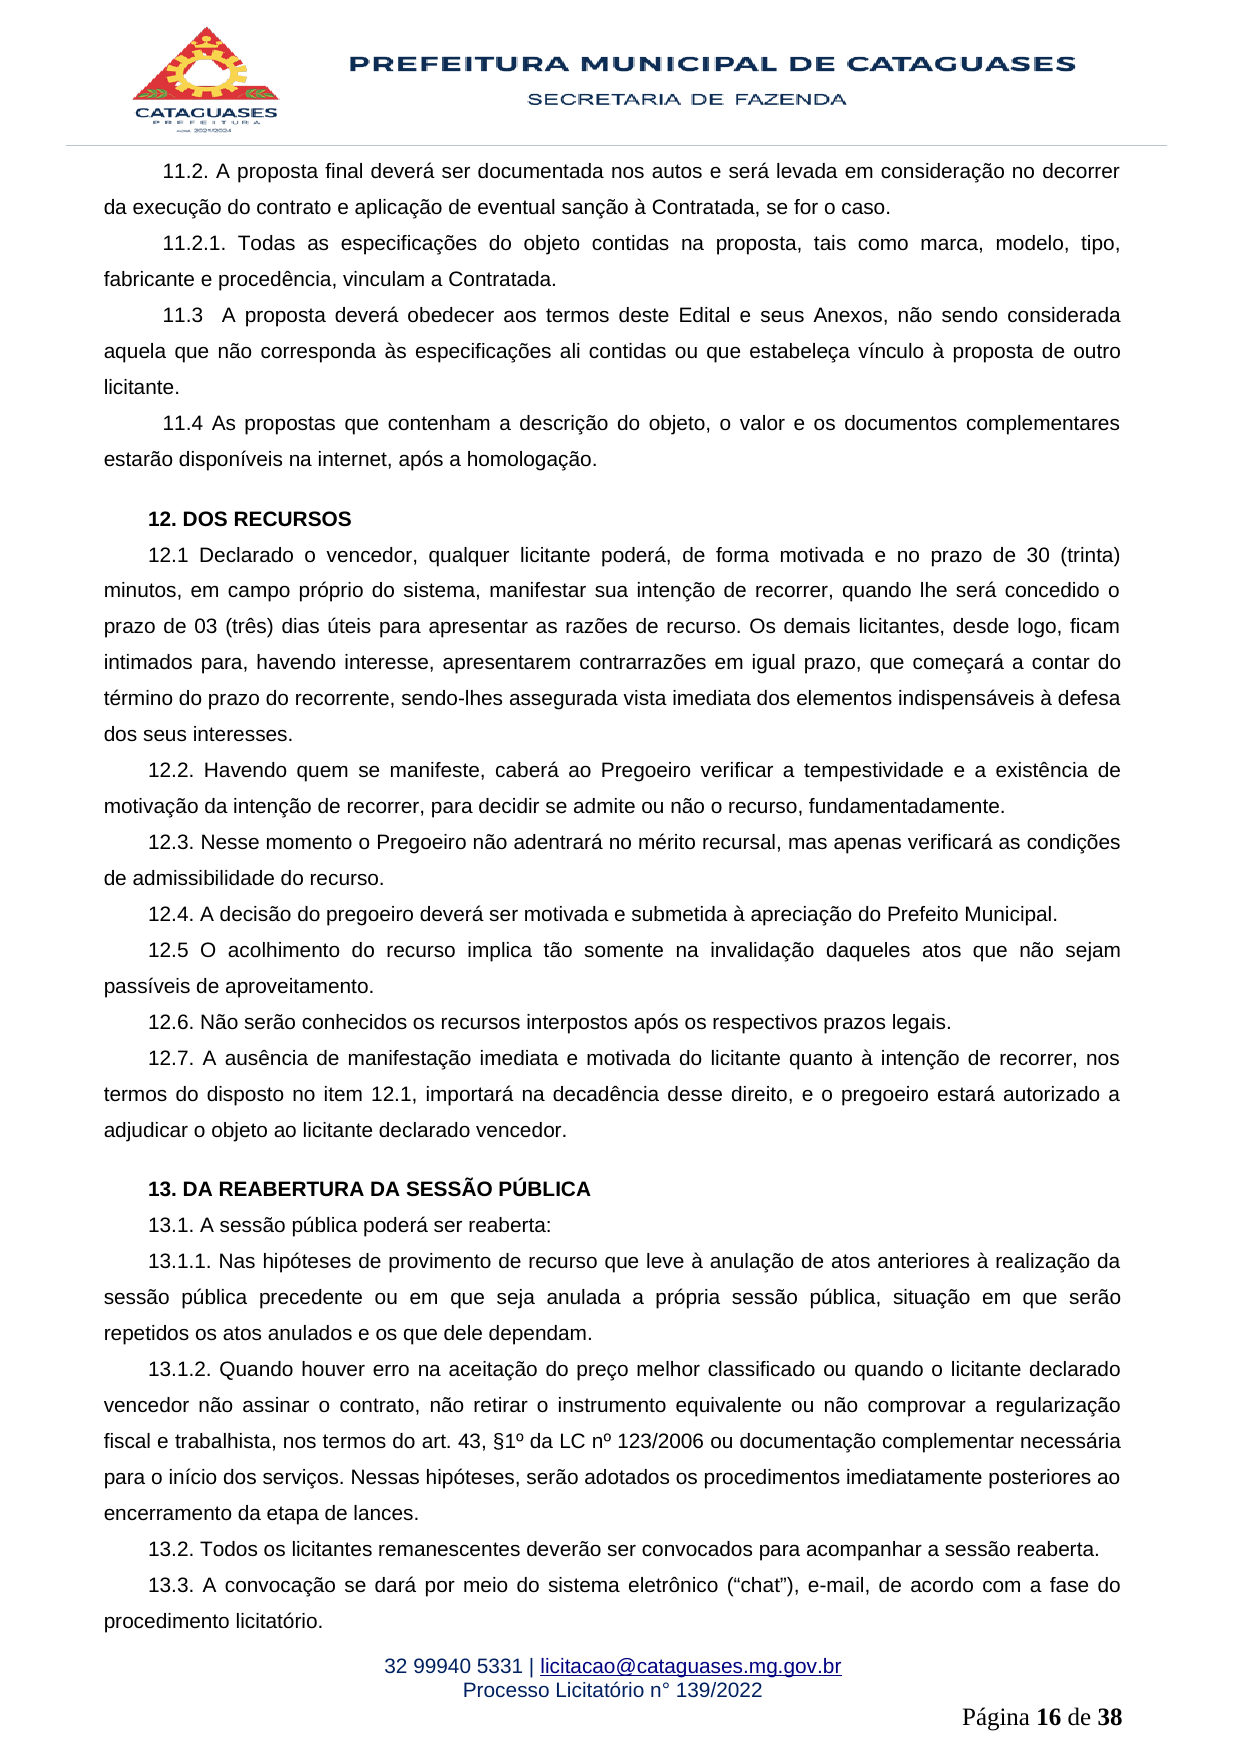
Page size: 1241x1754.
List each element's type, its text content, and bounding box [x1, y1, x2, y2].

text 13. DA REABERTURA DA SESSÃO PÚBLICA [103, 1177, 1122, 1201]
text 13.2. Todos os licitantes remanescentes deverão ser convocados para acompanhar a sessão reaberta. [103, 1537, 1122, 1561]
text 13.1.1. Nas hipóteses de provimento de recurso que leve à anulação de atos anteriores à realização da sessão pública precedente ou em que seja anulada a própria sessão pública, situação em que serão repetidos os atos anulados e os que dele dependam. [103, 1249, 1122, 1345]
text 11.2. A proposta final deverá ser documentada nos autos e será levada em consideração no decorrer da execução do contrato e aplicação de eventual sanção à Contratada, se for o caso. [103, 159, 1122, 219]
text 12.2. Havendo quem se manifeste, caberá ao Pregoeiro verificar a tempestividade e a existência de motivação da intenção de recorrer, para decidir se admite ou não o recurso, fundamentadamente. [103, 758, 1122, 818]
list 11.4 As propostas que contenham a descrição do objeto, o valor e os documentos complementares estarão disponíveis na internet, após a homologação. [103, 411, 1122, 471]
text 12.7. A ausência de manifestação imediata e motivada do licitante quanto à intenção de recorrer, nos termos do disposto no item 12.1, importará na decadência desse direito, e o pregoeiro estará autorizado a adjudicar o objeto ao licitante declarado vencedor. [103, 1046, 1122, 1141]
text 12.1 Declarado o vencedor, qualquer licitante poderá, de forma motivada e no prazo de 30 (trinta) minutos, em campo próprio do sistema, manifestar sua intenção de recorrer, quando lhe será concedido o prazo de 03 (três) dias úteis para apresentar as razões de recurso. Os demais licitantes, desde logo, ficam intimados para, havendo interesse, apresentarem contrarrazões em igual prazo, que começará a contar do término do prazo do recorrente, sendo-lhes assegurada vista imediata dos elementos indispensáveis à defesa dos seus interesses. [103, 542, 1122, 746]
text 13.1. A sessão pública poderá ser reaberta: [103, 1213, 1122, 1237]
text 11.2.1. Todas as especificações do objeto contidas na proposta, tais como marca, modelo, tipo, fabricante e procedência, vinculam a Contratada. [103, 231, 1122, 291]
text 12.6. Não serão conhecidos os recursos interpostos após os respectivos prazos legais. [103, 1009, 1122, 1033]
text 12.5 O acolhimento do recurso implica tão somente na invalidação daqueles atos que não sejam passíveis de aproveitamento. [103, 938, 1122, 998]
picture [65, 23, 1168, 146]
text 12. DOS RECURSOS [103, 506, 1122, 530]
text 13.3. A convocação se dará por meio do sistema eletrônico (“chat”), e-mail, de acordo com a fase do procedimento licitatório. [103, 1573, 1122, 1632]
list A proposta deverá obedecer aos termos deste Edital e seus Anexos, não sendo considerada aquela que não corresponda às especificações ali contidas ou que estabeleça vínculo à proposta de outro licitante. [103, 303, 1122, 399]
text 12.3. Nesse momento o Pregoeiro não adentrará no mérito recursal, mas apenas verificará as condições de admissibilidade do recurso. [103, 830, 1122, 890]
text 13.1.2. Quando houver erro na aceitação do preço melhor classificado ou quando o licitante declarado vencedor não assinar o contrato, não retirar o instrumento equivalente ou não comprovar a regularização fiscal e trabalhista, nos termos do art. 43, §1º da LC nº 123/2006 ou documentação complementar necessária para o início dos serviços. Nessas hipóteses, serão adotados os procedimentos imediatamente posteriores ao encerramento da etapa de lances. [103, 1357, 1122, 1525]
text 12.4. A decisão do pregoeiro deverá ser motivada e submetida à apreciação do Prefeito Municipal. [103, 902, 1122, 926]
